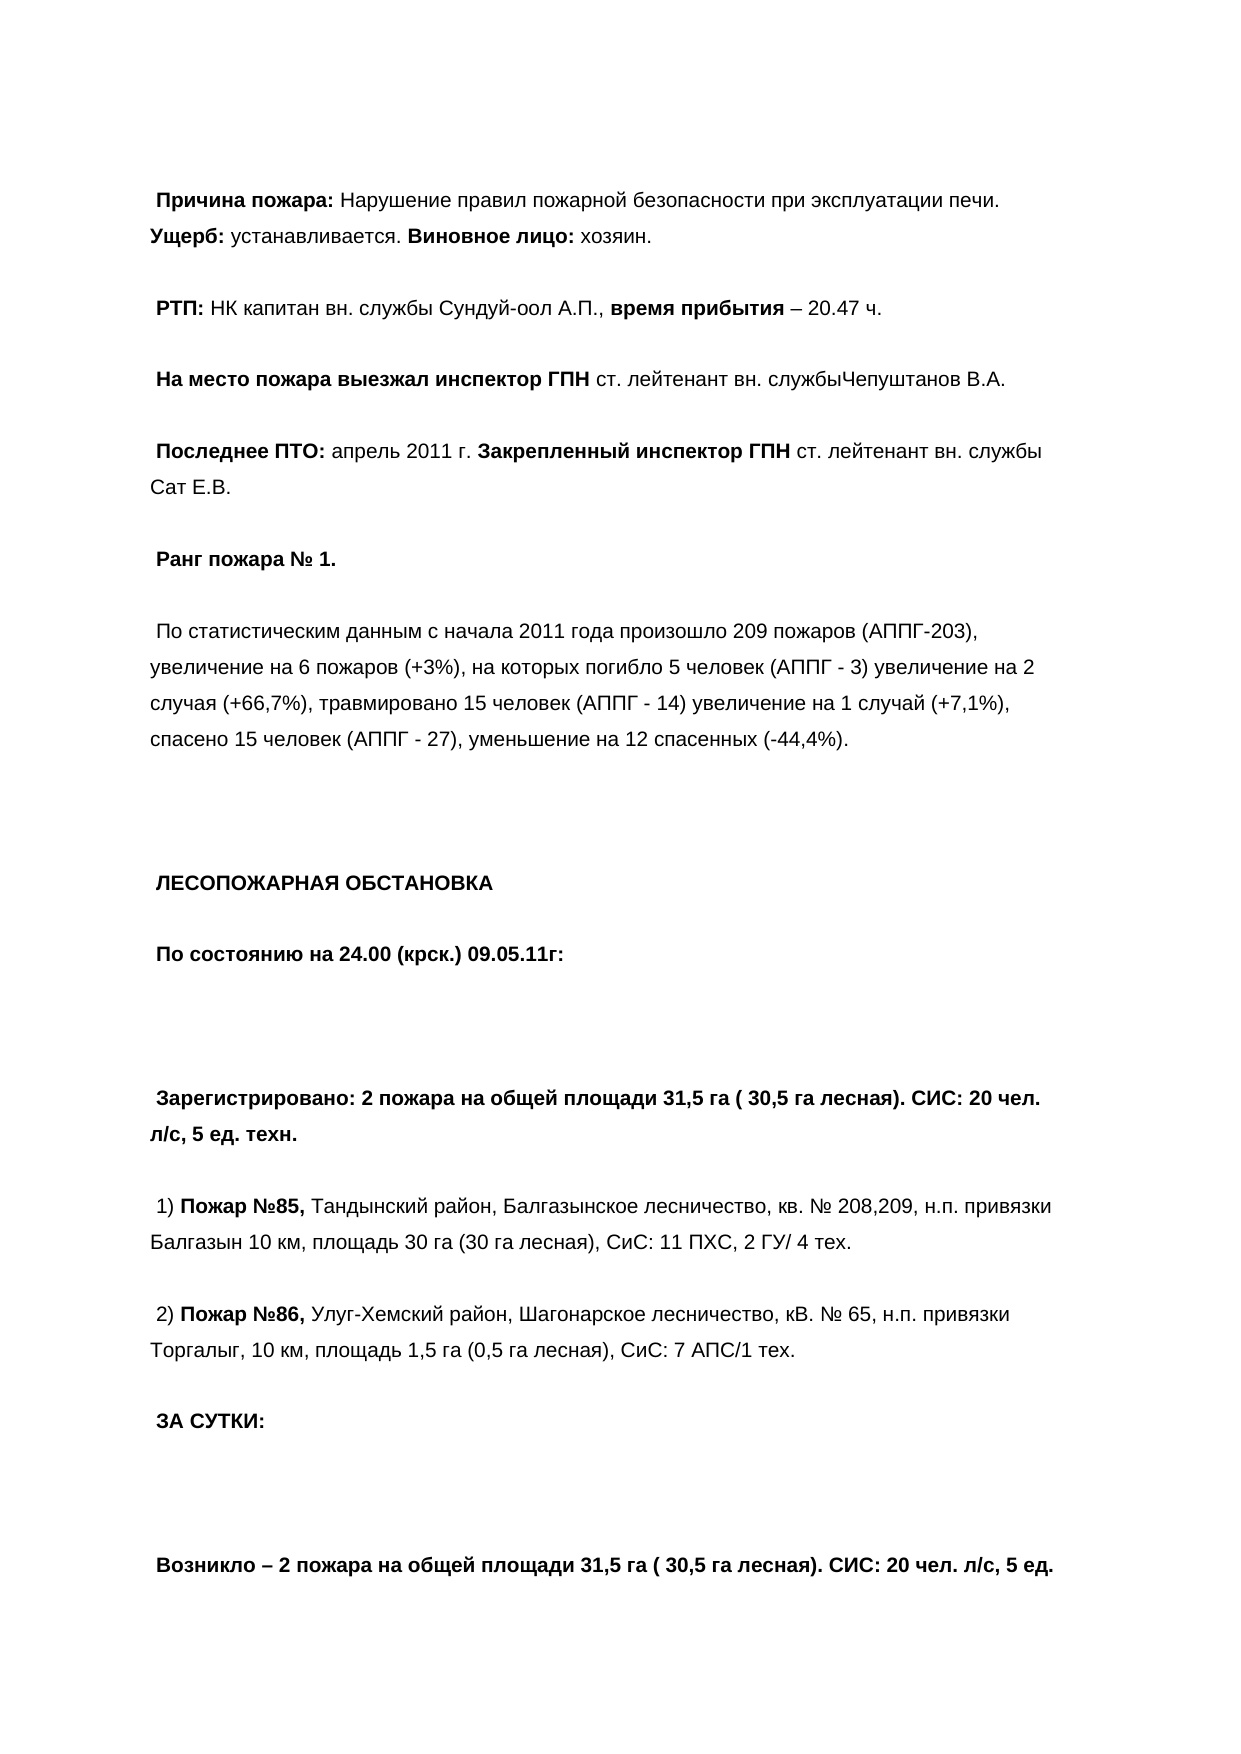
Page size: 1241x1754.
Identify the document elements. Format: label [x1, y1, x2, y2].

table_cell [140, 150, 1078, 1577]
